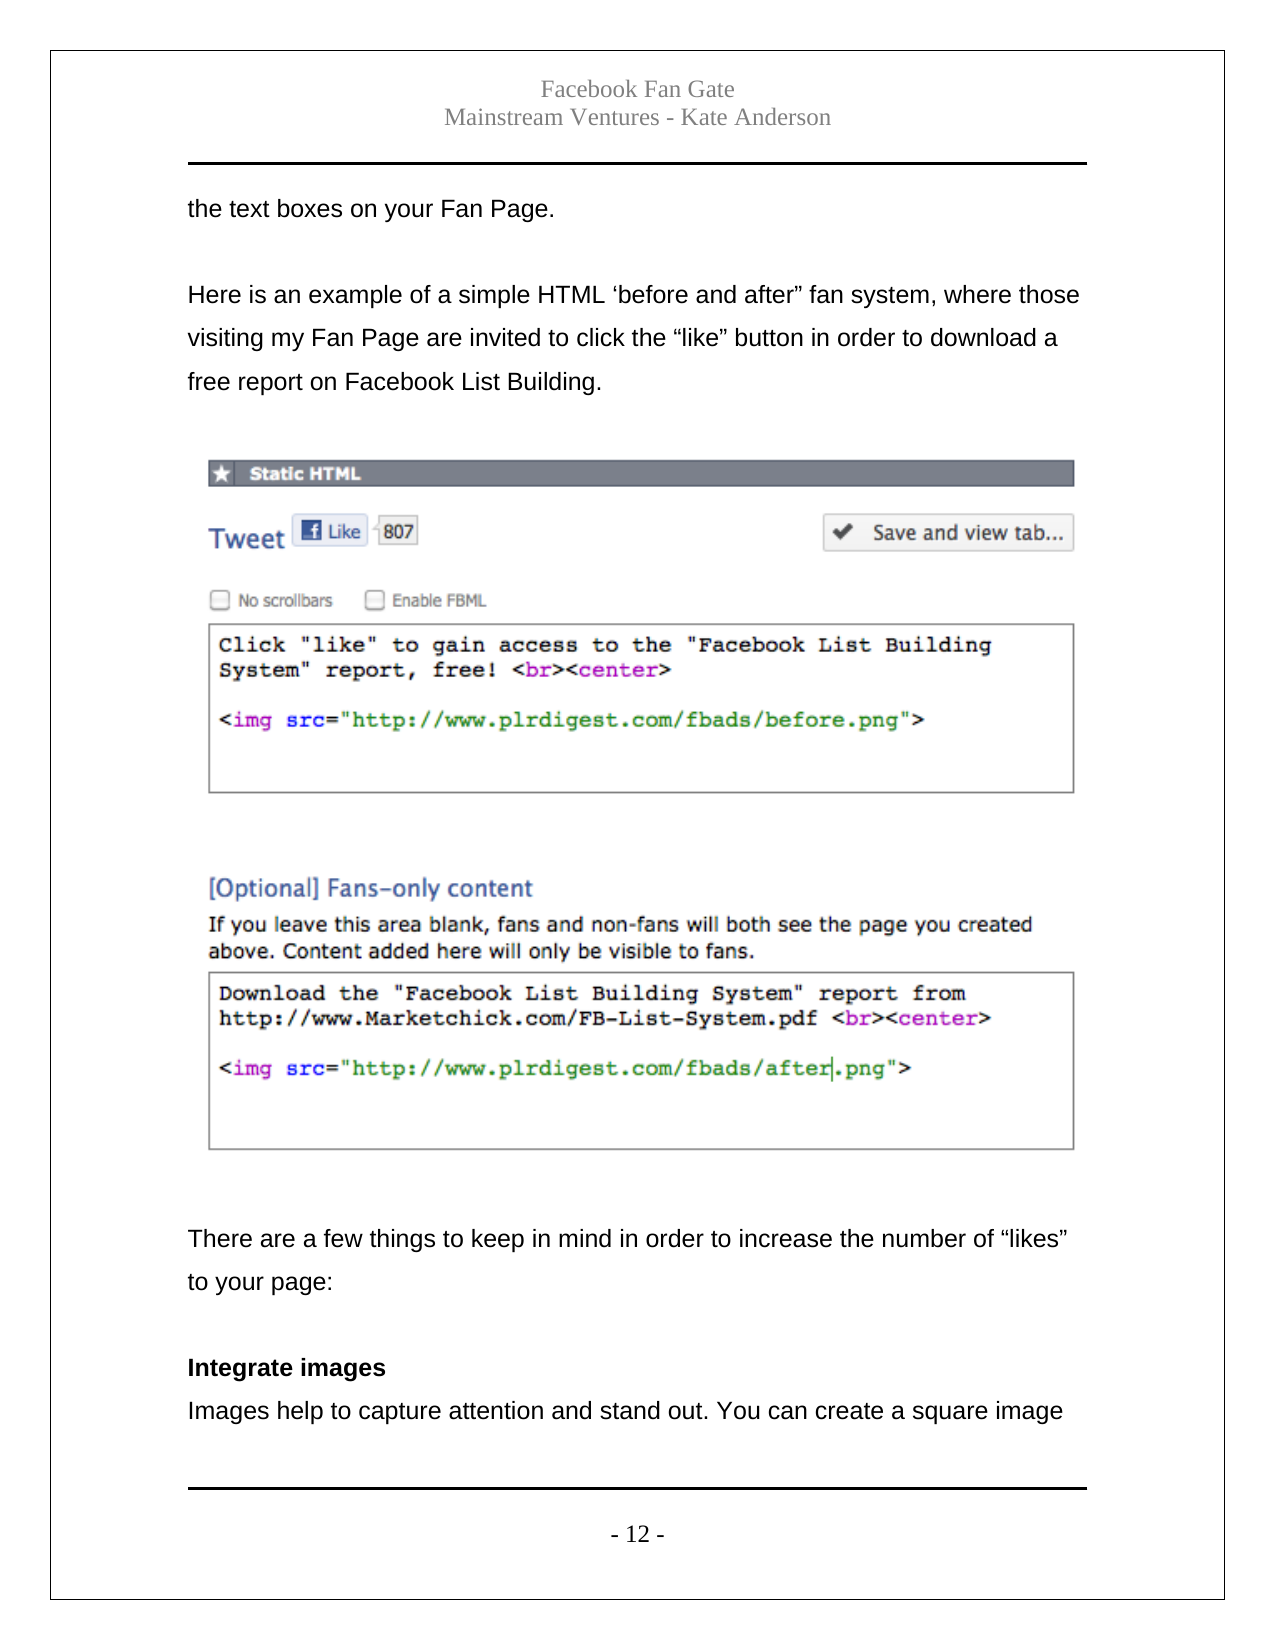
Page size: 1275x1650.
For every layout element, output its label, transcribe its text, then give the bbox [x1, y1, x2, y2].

text Here is an example of a simple HTML ‘before and after” fan system, where those visiting my Fan Page are invited to click the “like” button in order to download a free report on Facebook List Building. [187, 280, 1087, 452]
picture [187, 452, 1088, 1167]
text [187, 1181, 1087, 1425]
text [187, 194, 1087, 223]
